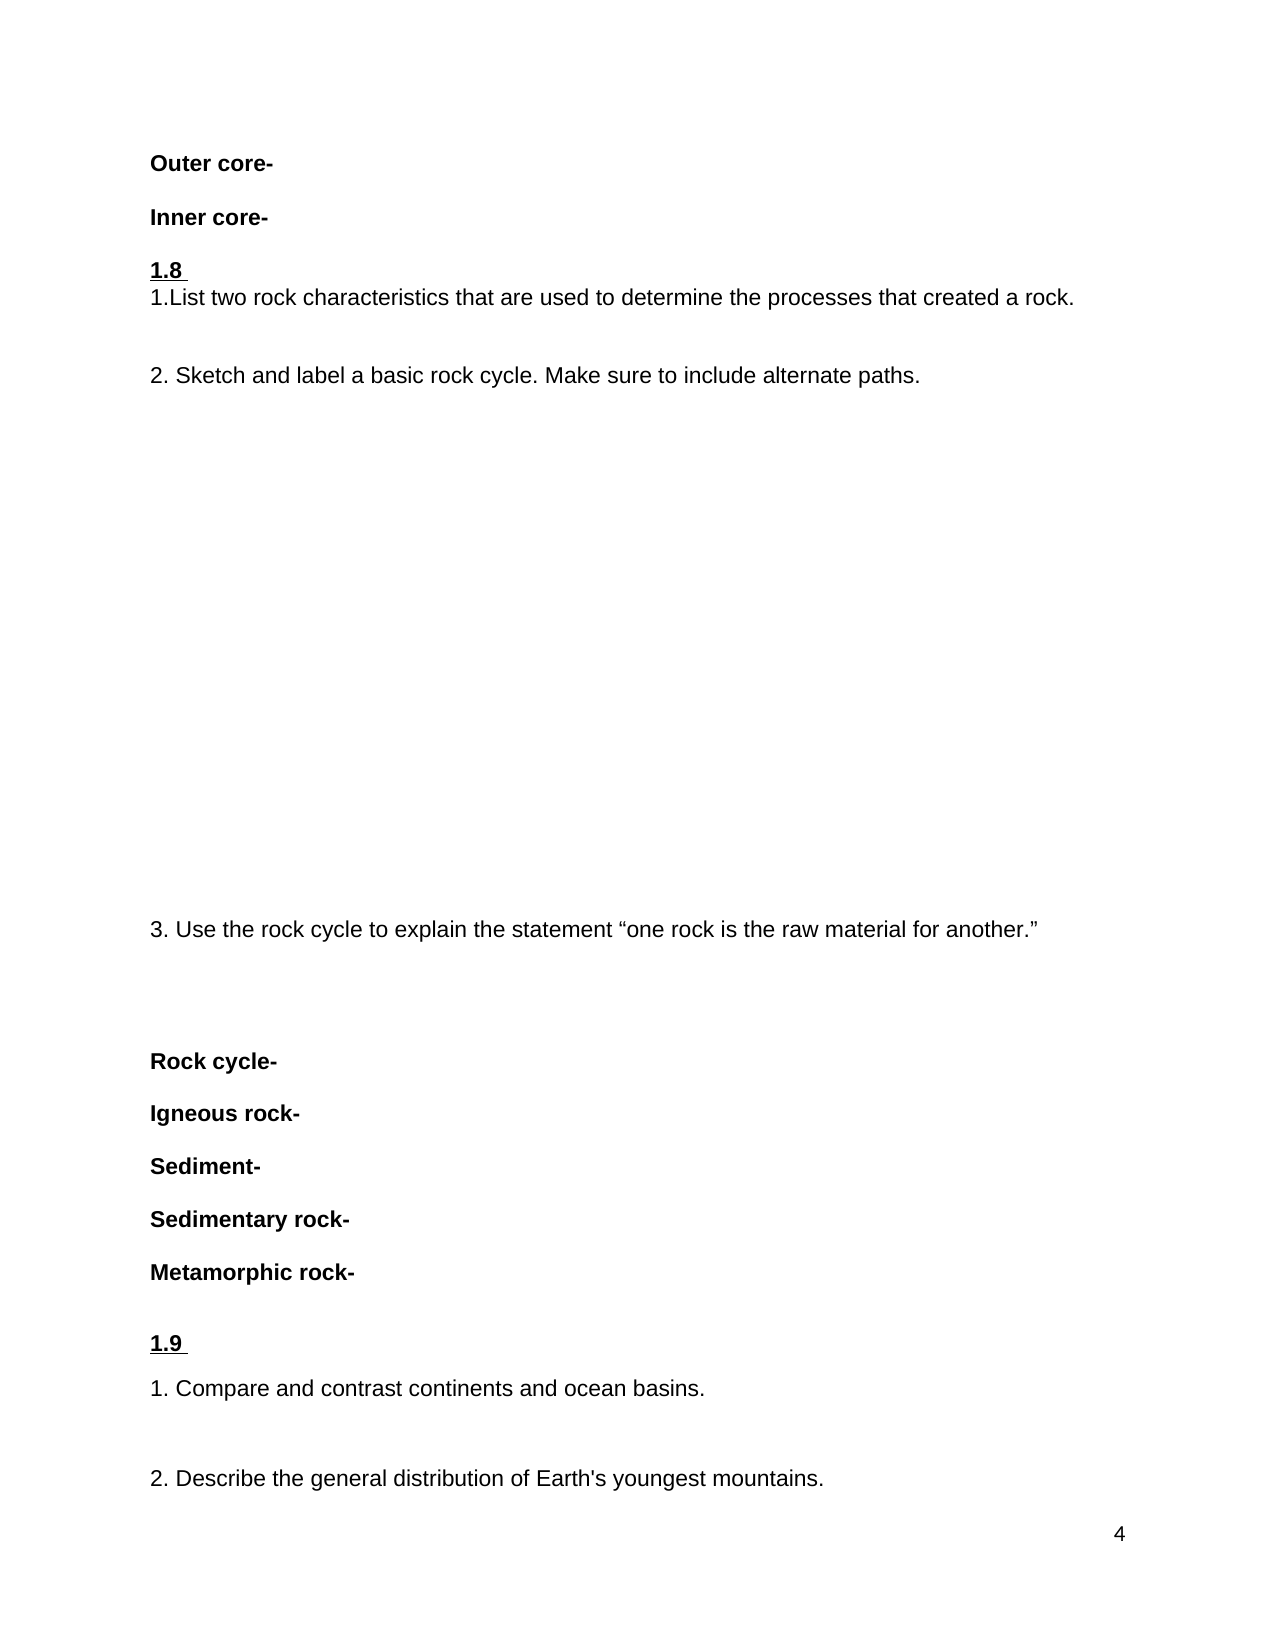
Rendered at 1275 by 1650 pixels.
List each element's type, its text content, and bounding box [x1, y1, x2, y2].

text 1.9 [150, 1330, 1125, 1356]
text 1. Compare and contrast continents and ocean basins. [150, 1375, 1125, 1401]
text Sediment- [150, 1153, 1125, 1179]
text Igneous rock- [150, 1100, 1125, 1127]
text Sedimentary rock- [150, 1206, 1125, 1232]
text 3. Use the rock cycle to explain the statement “one rock is the raw material for another.” [150, 916, 1125, 942]
text Outer core- [150, 150, 1125, 176]
text 1.List two rock characteristics that are used to determine the processes that created a rock. [150, 283, 1125, 310]
text Rock cycle- [150, 1048, 1125, 1074]
text Inner core- [150, 204, 1125, 231]
text 1.8 [150, 257, 1125, 283]
text Metamorphic rock- [150, 1258, 1125, 1285]
text 2. Sketch and label a basic rock cycle. Make sure to include alternate paths. [150, 362, 1125, 389]
text 2. Describe the general distribution of Earth's youngest mountains. [150, 1465, 1125, 1492]
